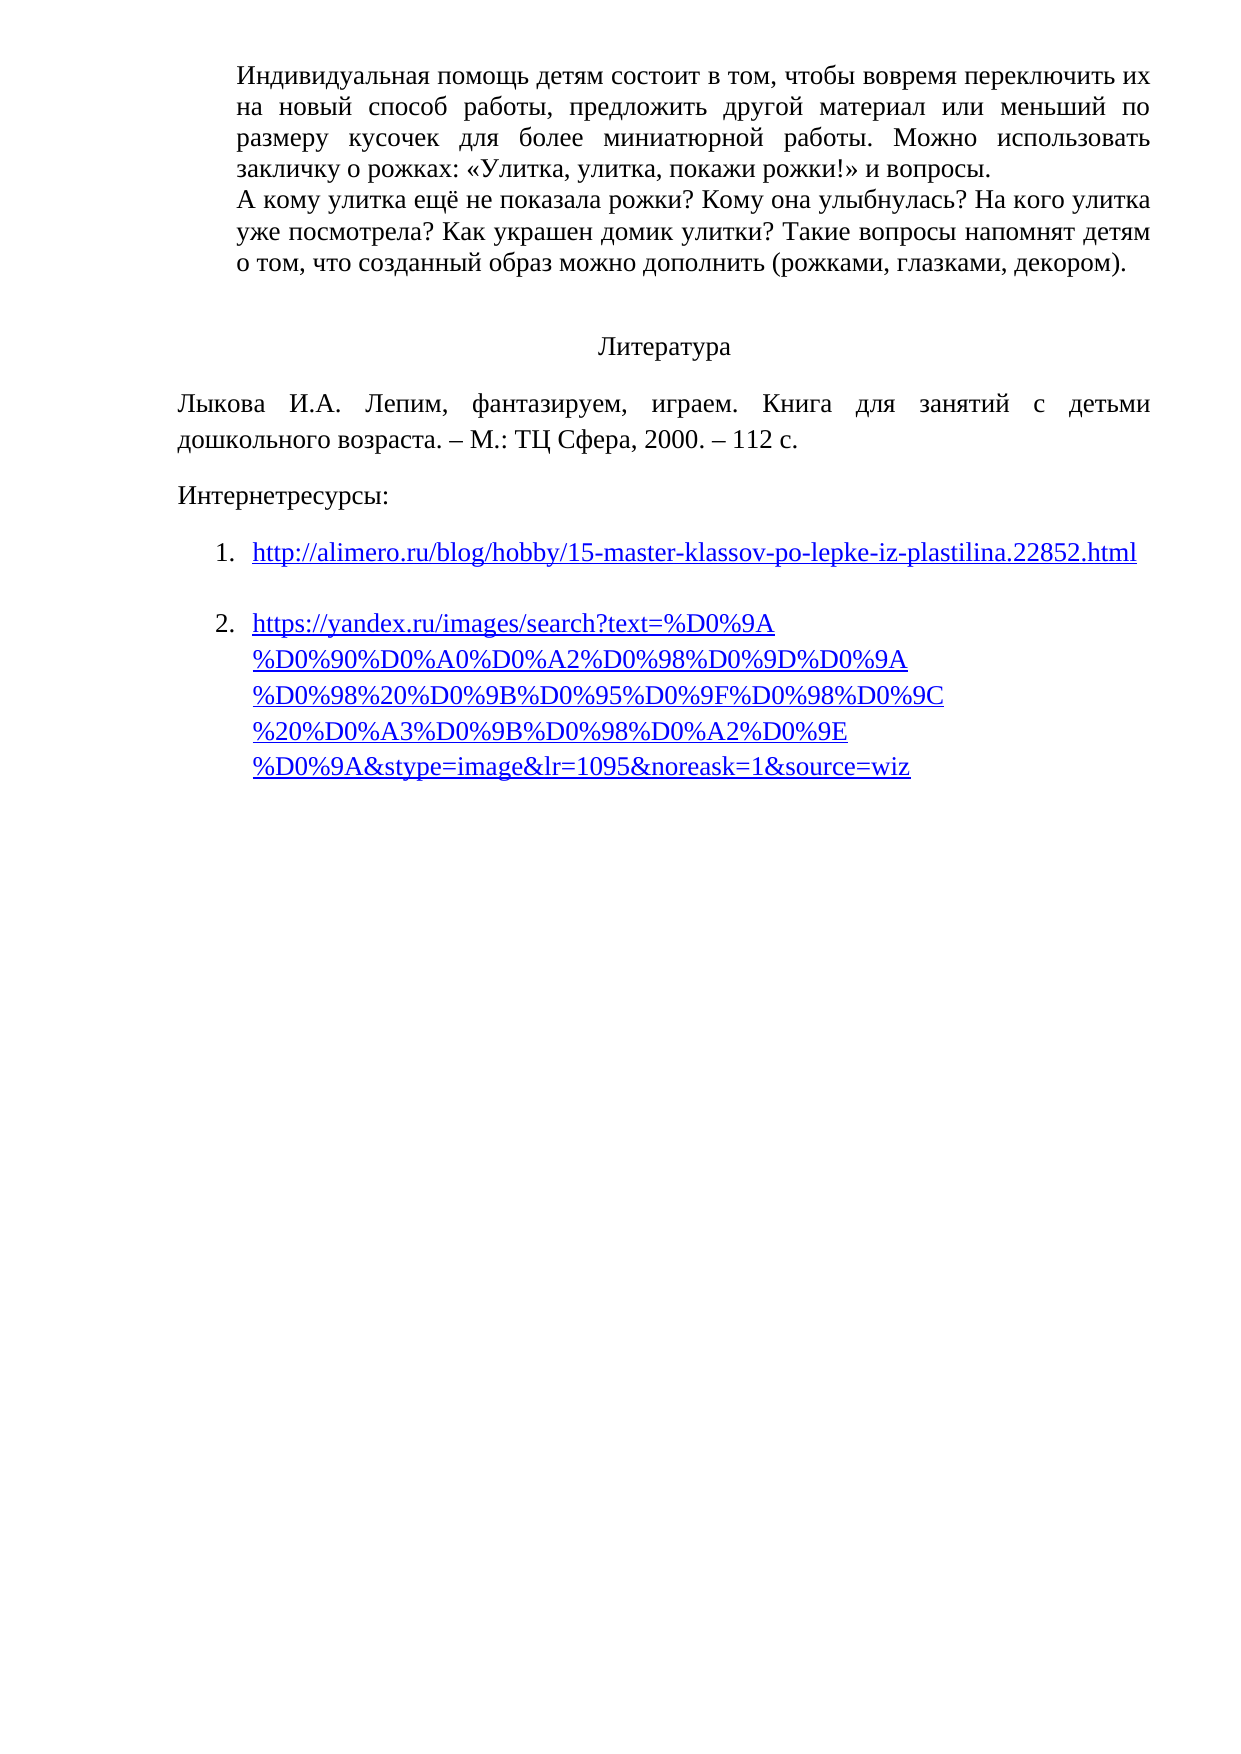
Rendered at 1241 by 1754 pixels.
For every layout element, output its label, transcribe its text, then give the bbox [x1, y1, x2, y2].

text Литература [177, 331, 1152, 362]
list http://alimero.ru/blog/hobby/15-master-klassov-po-lepke-iz-plastilina.22852.html [215, 536, 1152, 567]
text А кому улитка ещё не показала рожки? Кому она улыбнулась? На кого улитка уже посмотрела? Как украшен домик улитки? Такие вопросы напомнят детям о том, что созданный образ можно дополнить (рожками, глазками, декором). [236, 184, 1152, 277]
text Индивидуальная помощь детям состоит в том, чтобы вовремя переключить их на новый способ работы, предложить другой материал или меньший по размеру кусочек для более миниатюрной работы. Можно использовать закличку о рожках: «Улитка, улитка, покажи рожки!» и вопросы. [236, 59, 1152, 184]
text Лыкова И.А. Лепим, фантазируем, играем. Книга для занятий с детьми дошкольного возраста. – М.: ТЦ Сфера, 2000. – 112 с. [177, 387, 1152, 454]
list https://yandex.ru/images/search?text=%D0%9A%D0%90%D0%A0%D0%A2%D0%98%D0%9D%D0%9A%D0%98%20%D0%9B%D0%95%D0%9F%D0%98%D0%9C%20%D0%A3%D0%9B%D0%98%D0%A2%D0%9E%D0%9A&stype=image&lr=1095&noreask=1&source=wiz [215, 607, 1152, 781]
text Интернетресурсы: [177, 479, 1152, 511]
